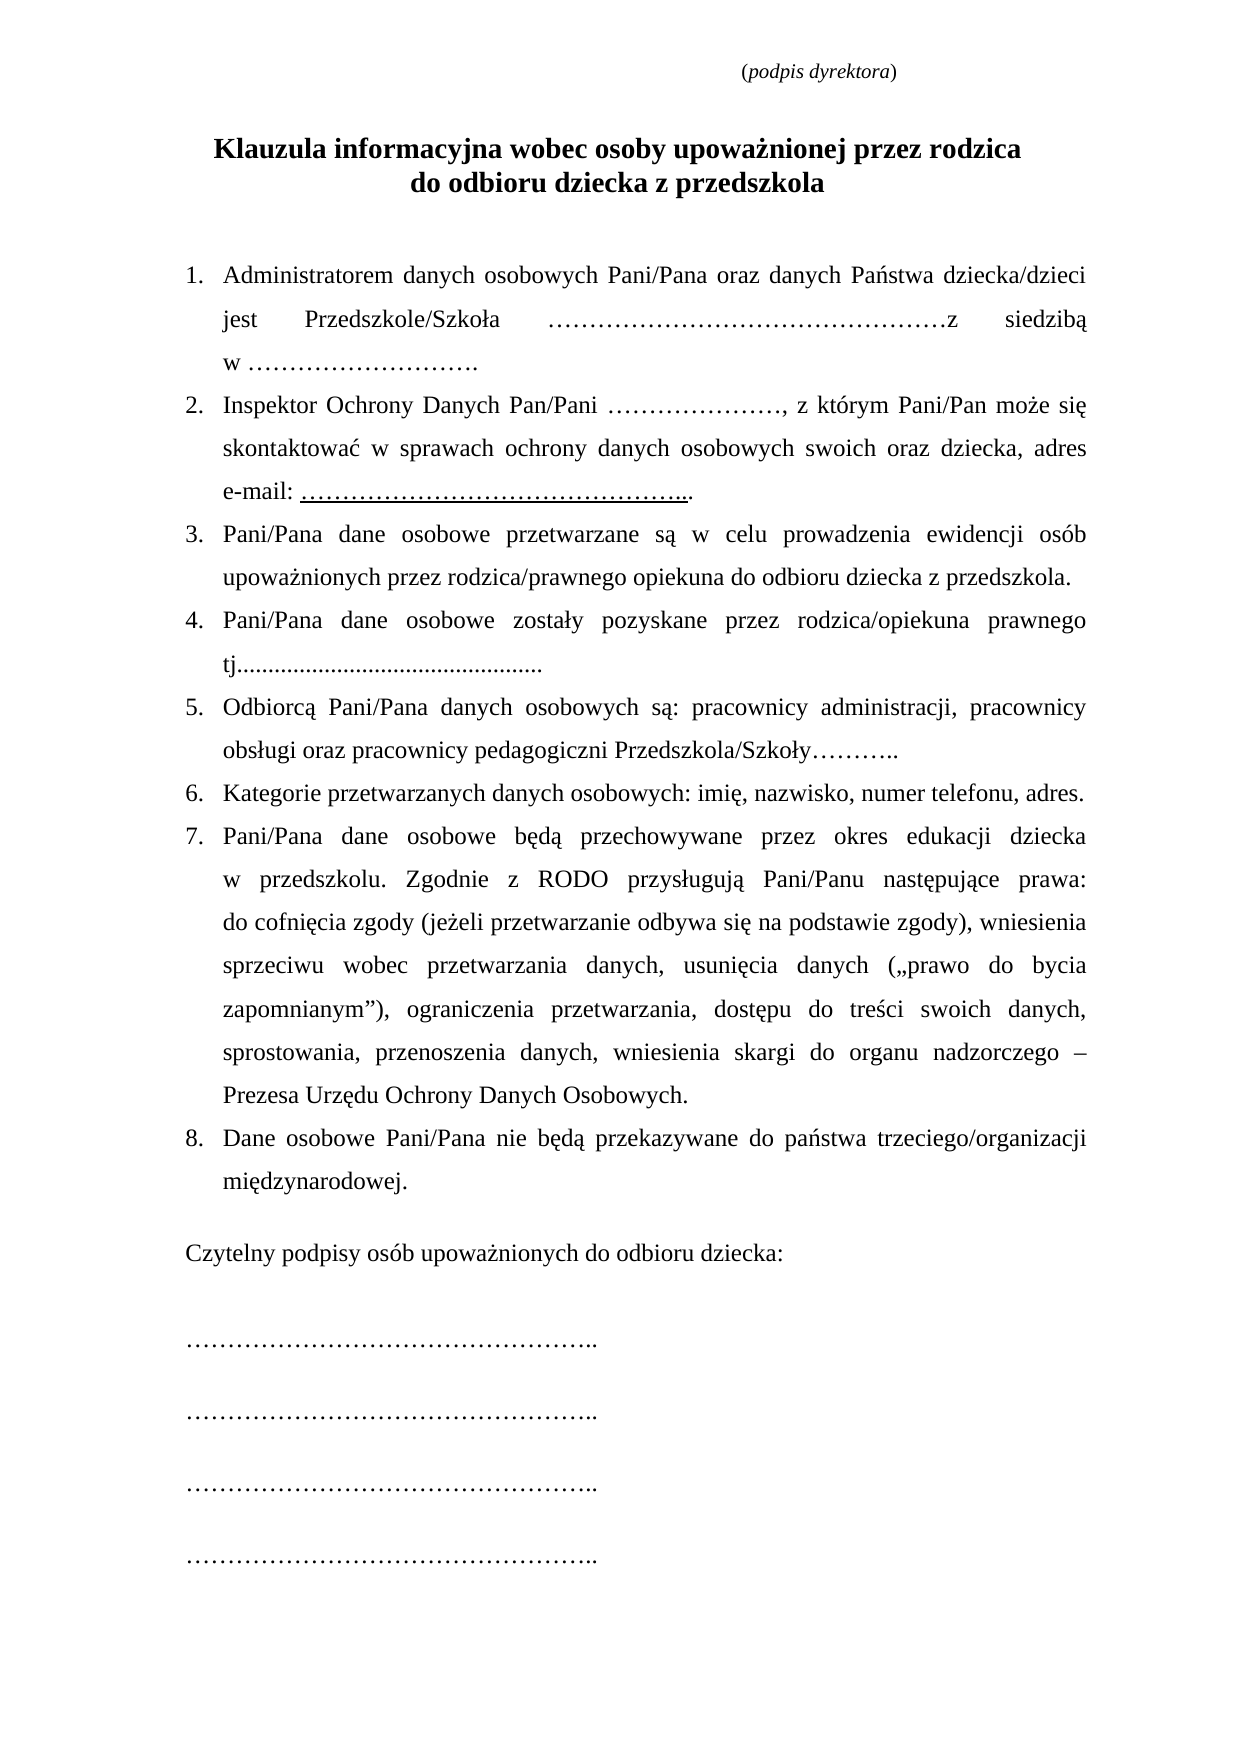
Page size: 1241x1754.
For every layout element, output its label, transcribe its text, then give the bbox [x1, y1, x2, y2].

text ………………………………………….. [185, 1324, 1087, 1353]
text Czytelny podpisy osób upoważnionych do odbioru dziecka: [185, 1238, 1087, 1267]
list Odbiorcą Pani/Pana danych osobowych są: pracownicy administracji, pracownicy obsługi oraz pracownicy pedagogiczni Przedszkola/Szkoły……….. [185, 692, 1087, 764]
list Administratorem danych osobowych Pani/Pana oraz danych Państwa dziecka/dzieci jest Przedszkole/Szkoła …………………………………………z siedzibą w ………………………. [185, 261, 1087, 376]
text ………………………………………….. [185, 1468, 1087, 1497]
text ………………………………………….. [185, 1396, 1087, 1425]
list Pani/Pana dane osobowe przetwarzane są w celu prowadzenia ewidencji osób upoważnionych przez rodzica/prawnego opiekuna do odbioru dziecka z przedszkola. [185, 519, 1087, 591]
text (podpis dyrektora) [590, 59, 1087, 83]
list Pani/Pana dane osobowe będą przechowywane przez okres edukacji dziecka w przedszkolu. Zgodnie z RODO przysługują Pani/Panu następujące prawa: do cofnięcia zgody (jeżeli przetwarzanie odbywa się na podstawie zgody), wniesienia sprzeciwu wobec przetwarzania danych, usunięcia danych („prawo do bycia zapomnianym”), ograniczenia przetwarzania, dostępu do treści swoich danych, sprostowania, przenoszenia danych, wniesienia skargi do organu nadzorczego – Prezesa Urzędu Ochrony Danych Osobowych. [185, 821, 1087, 1109]
list Pani/Pana dane osobowe zostały pozyskane przez rodzica/opiekuna prawnego tj................................................. [185, 606, 1087, 677]
list Dane osobowe Pani/Pana nie będą przekazywane do państwa trzeciego/organizacji międzynarodowej. [185, 1123, 1087, 1195]
list Inspektor Ochrony Danych Pan/Pani …………………, z którym Pani/Pan może się skontaktować w sprawach ochrony danych osobowych swoich oraz dziecka, adres e-mail: ………………………………………... [185, 390, 1087, 505]
text ………………………………………….. [185, 1540, 1087, 1569]
list Kategorie przetwarzanych danych osobowych: imię, nazwisko, numer telefonu, adres. [185, 778, 1087, 807]
text Klauzula informacyjna wobec osoby upoważnionej przez rodzica do odbioru dziecka z przedszkola [148, 131, 1087, 198]
